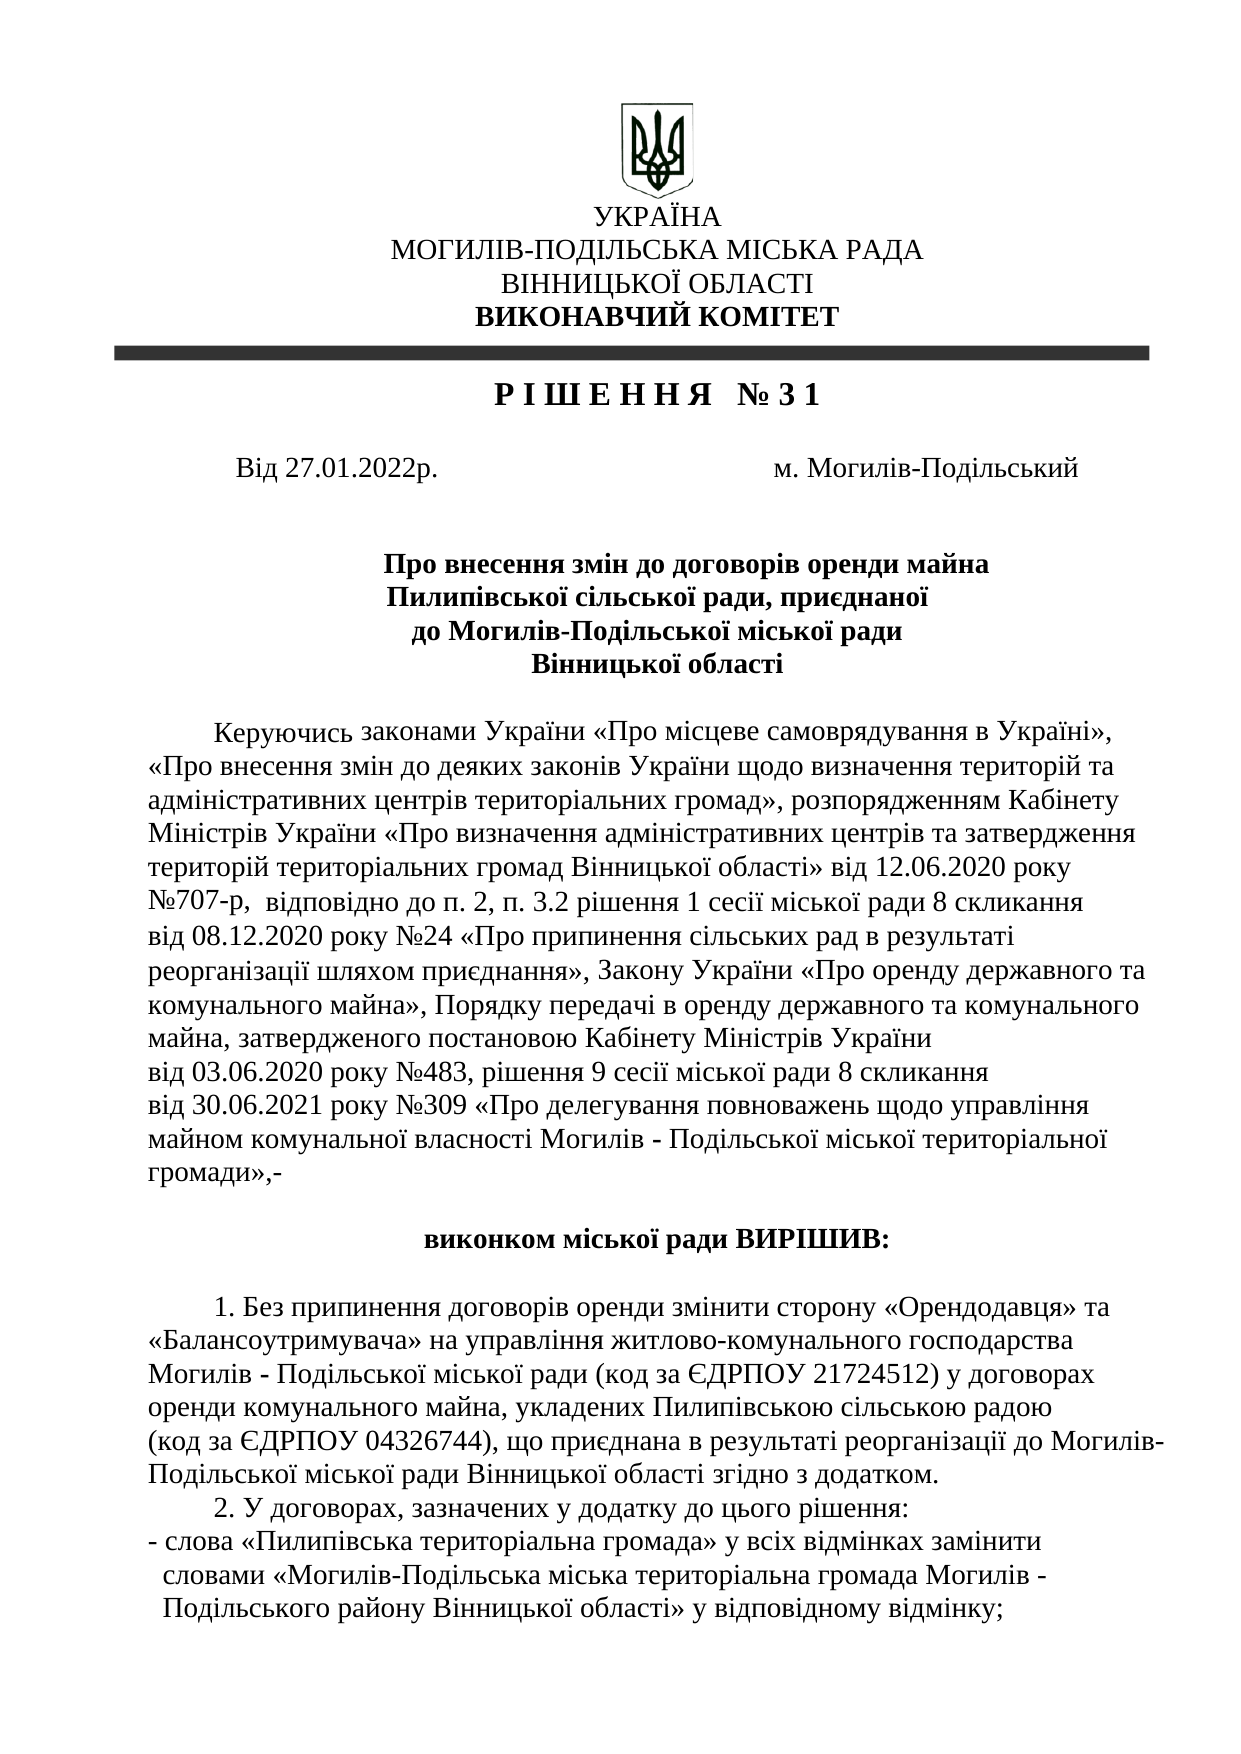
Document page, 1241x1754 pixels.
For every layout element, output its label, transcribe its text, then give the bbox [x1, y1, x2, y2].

text РІШЕННЯ №31 [148, 345, 1167, 412]
text від 03.06.2020 року №483, рішення 9 сесії міської ради 8 скликання [148, 1054, 1167, 1087]
text від 08.12.2020 року №24 «Про припинення сільських рад в результаті реорганізації шляхом приєднання», Закону України «Про оренду державного та комунального майна», Порядку передачі в оренду державного та комунального майна, затвердженого постановою Кабінету Міністрів України [148, 917, 1167, 1054]
text до Могилів-Подільської міської ради [148, 613, 1167, 646]
text Від 27.01.2022р. м. Могилів-Подільський [148, 450, 1167, 483]
text Подільського району Вінницької області» у відповідному відмінку; [148, 1591, 1167, 1624]
text ВИКОНАВЧИЙ КОМІТЕТ [148, 299, 1167, 333]
text (код за ЄДРПОУ 04326744), що приєднана в результаті реорганізації до Могилів-Подільської міської ради Вінницької області згідно з додатком. [148, 1423, 1167, 1490]
picture [621, 103, 694, 199]
text словами «Могилів-Подільська міська територіальна громада Могилів - [148, 1557, 1167, 1591]
text від 30.06.2021 року №309 «Про делегування повноважень щодо управління майном комунальної власності Могилів - Подільської міської територіальної громади»,- [148, 1087, 1167, 1188]
text Пилипівської сільської ради, приєднаної [148, 579, 1167, 613]
text 1. Без припинення договорів оренди змінити сторону «Орендодавця» та «Балансоутримувача» на управління житлово-комунального господарства Могилів - Подільської міської ради (код за ЄДРПОУ 21724512) у договорах оренди комунального майна, укладених Пилипівською сільською радою [148, 1289, 1167, 1423]
text виконком міської ради ВИРІШИВ: [148, 1222, 1167, 1255]
text Вінницької області [148, 646, 1167, 680]
text УКРАЇНА МОГИЛІВ-ПОДІЛЬСЬКА МІСЬКА РАДА ВІННИЦЬКОЇ ОБЛАСТІ [148, 199, 1167, 299]
text Про внесення змін до договорів оренди майна [148, 546, 1167, 579]
text - слова «Пилипівська територіальна громада» у всіх відмінках замінити [148, 1523, 1167, 1557]
text 2. У договорах, зазначених у додатку до цього рішення: [148, 1490, 1167, 1523]
text Керуючись законами України «Про місцеве самоврядування в Україні», «Про внесення змін до деяких законів України щодо визначення територій та адміністративних центрів територіальних громад», розпорядженням Кабінету Міністрів України «Про визначення адміністративних центрів та затвердження територій територіальних громад Вінницької області» від 12.06.2020 року №707-р, відповідно до п. 2, п. 3.2 рішення 1 сесії міської ради 8 скликання [148, 713, 1167, 917]
